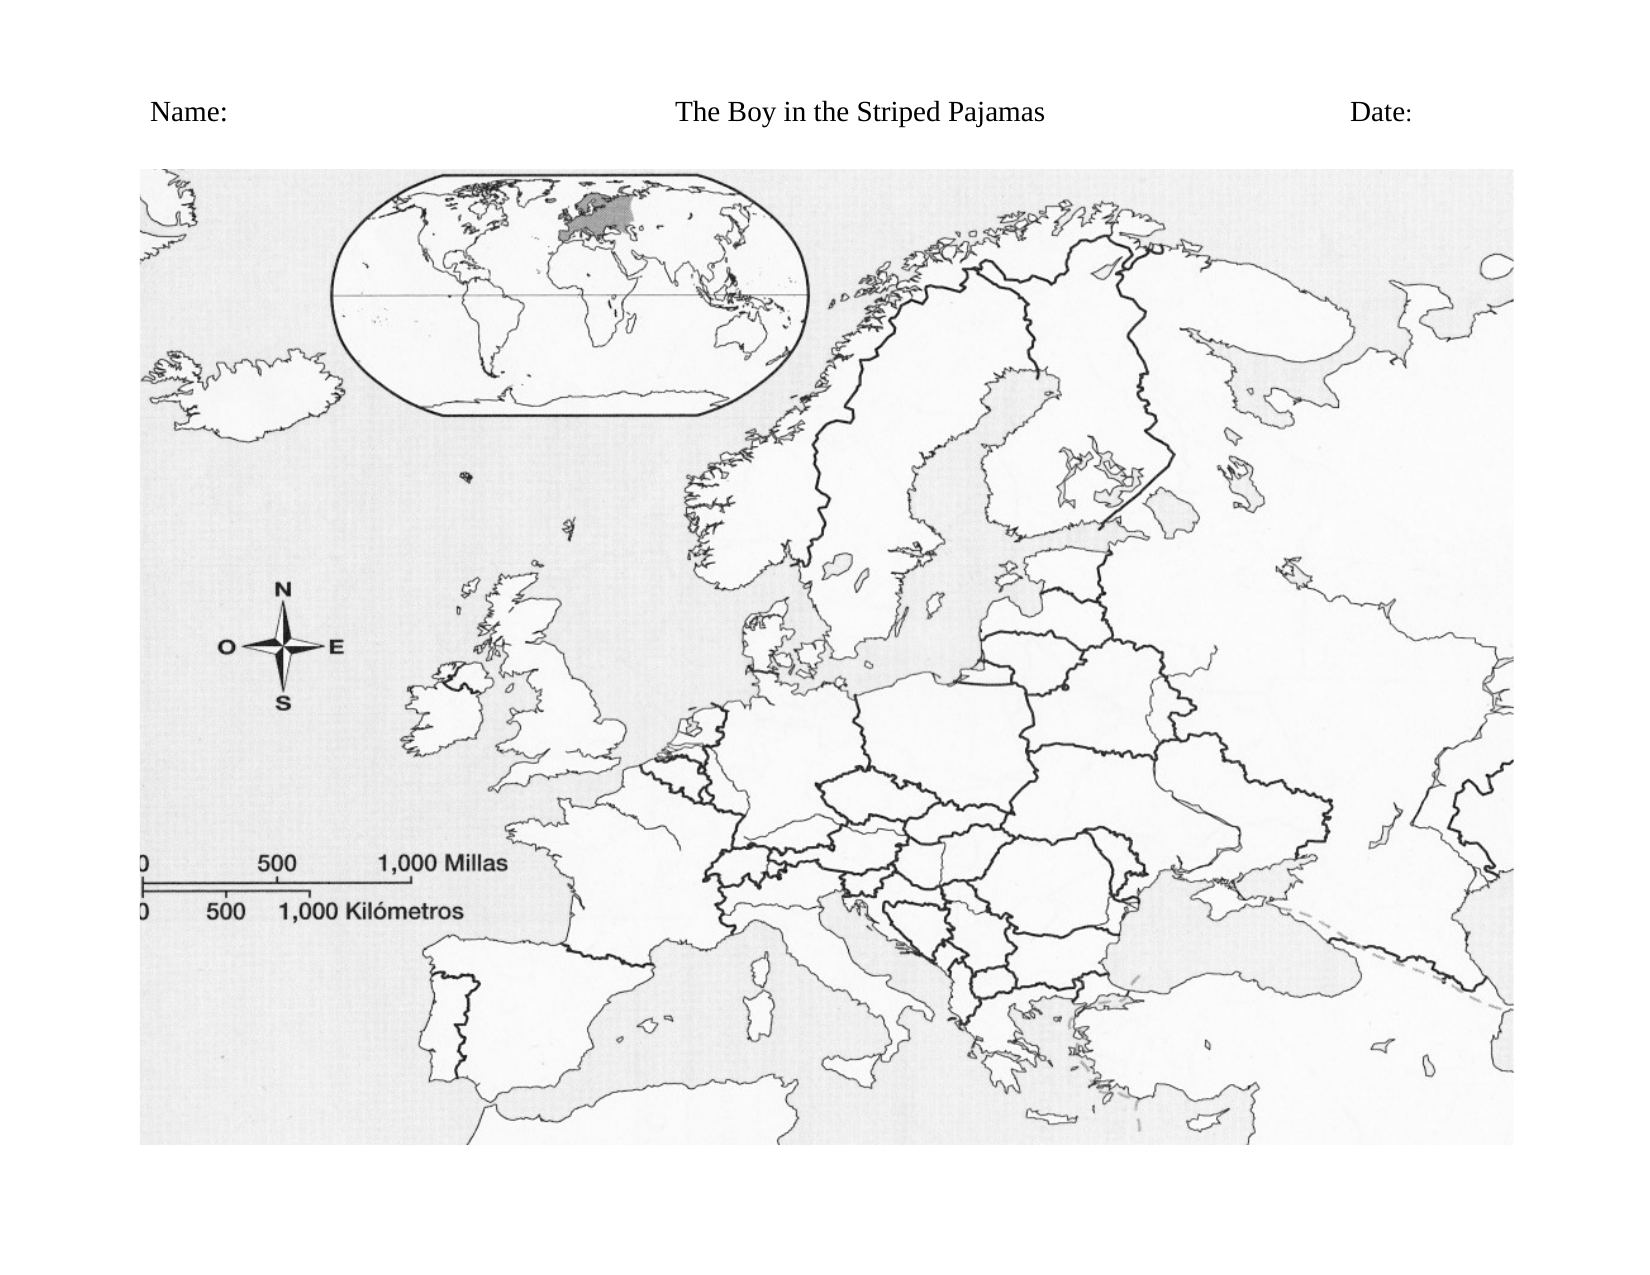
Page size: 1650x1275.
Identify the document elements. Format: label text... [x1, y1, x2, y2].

picture [139, 169, 1514, 1145]
text Name: The Boy in the Striped Pajamas Date: [150, 94, 1500, 127]
